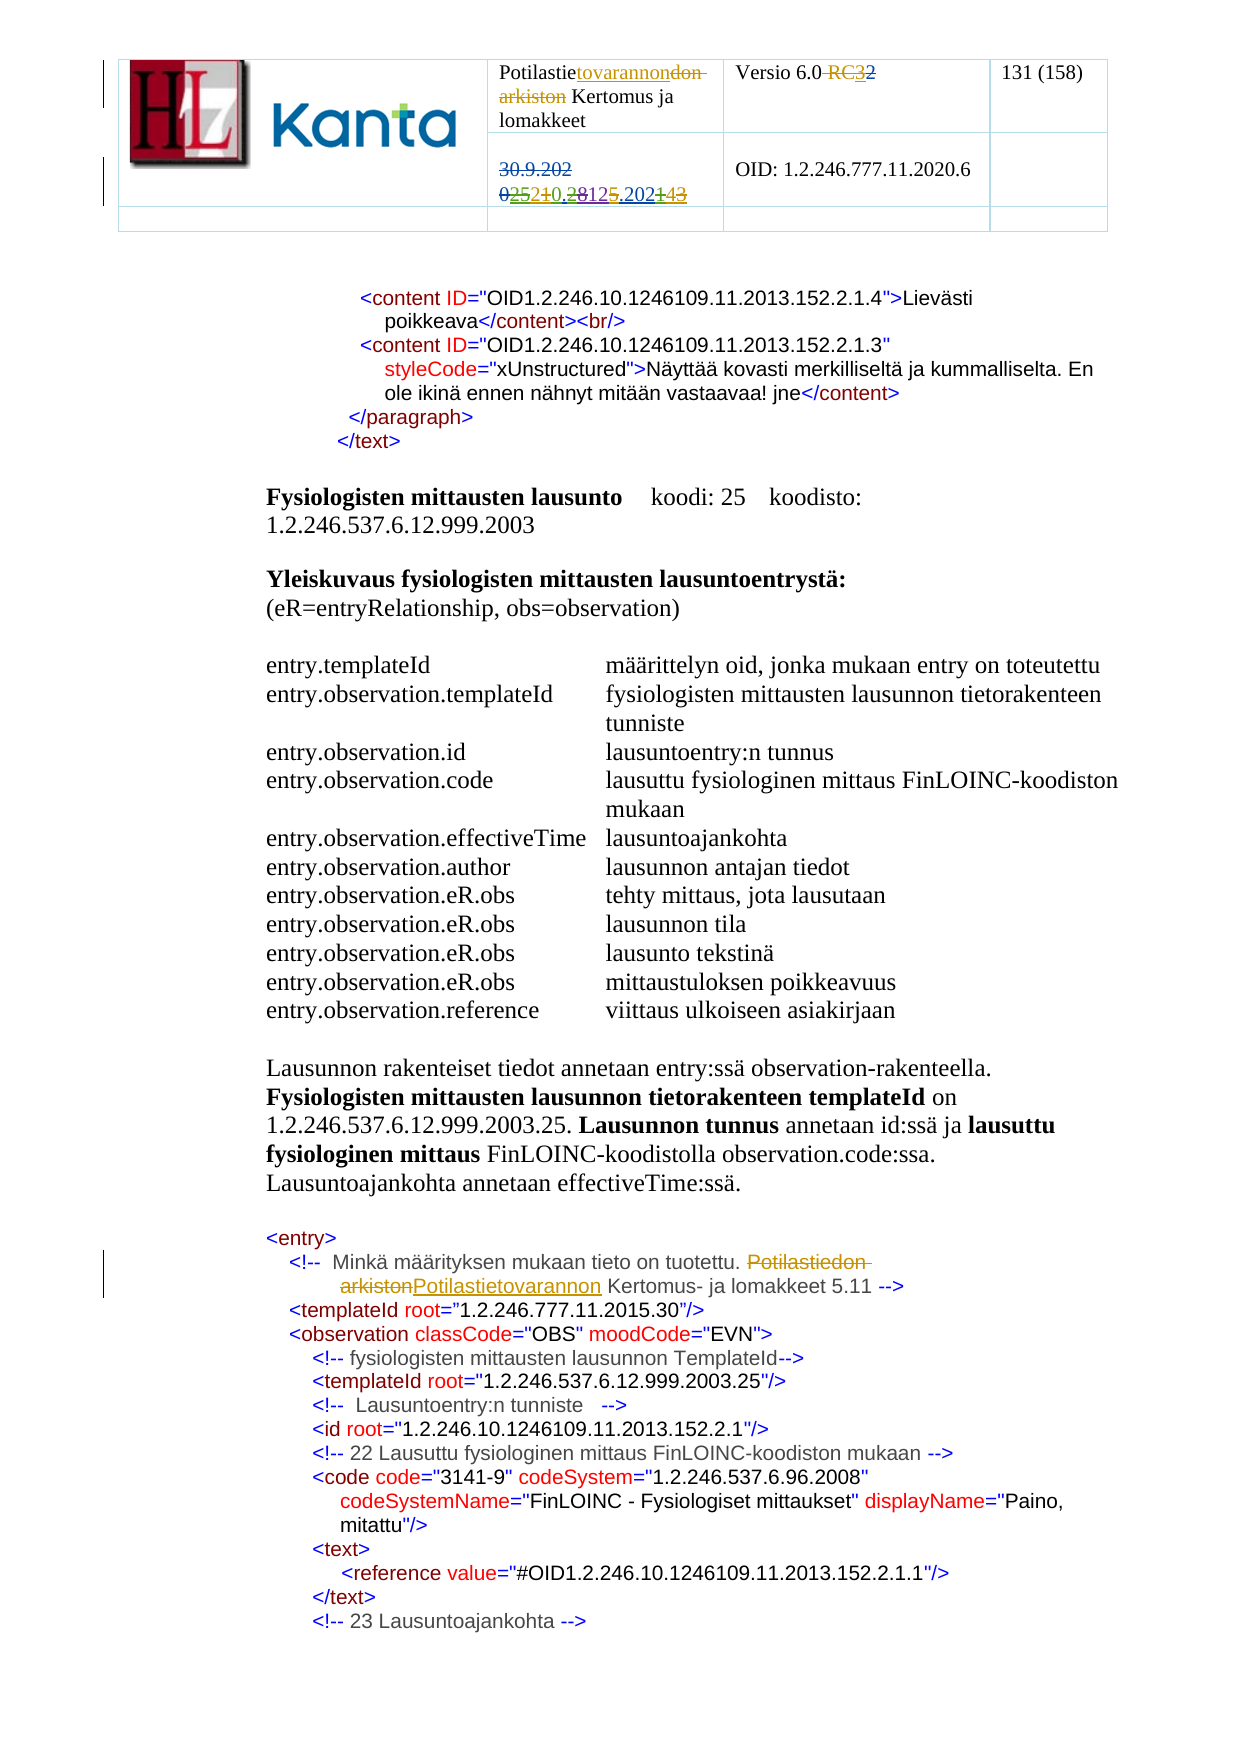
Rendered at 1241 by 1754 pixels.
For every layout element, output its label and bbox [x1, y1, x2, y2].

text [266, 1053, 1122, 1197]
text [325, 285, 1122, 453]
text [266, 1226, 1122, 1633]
picture [264, 93, 467, 159]
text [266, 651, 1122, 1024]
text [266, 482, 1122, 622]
picture [129, 60, 252, 169]
